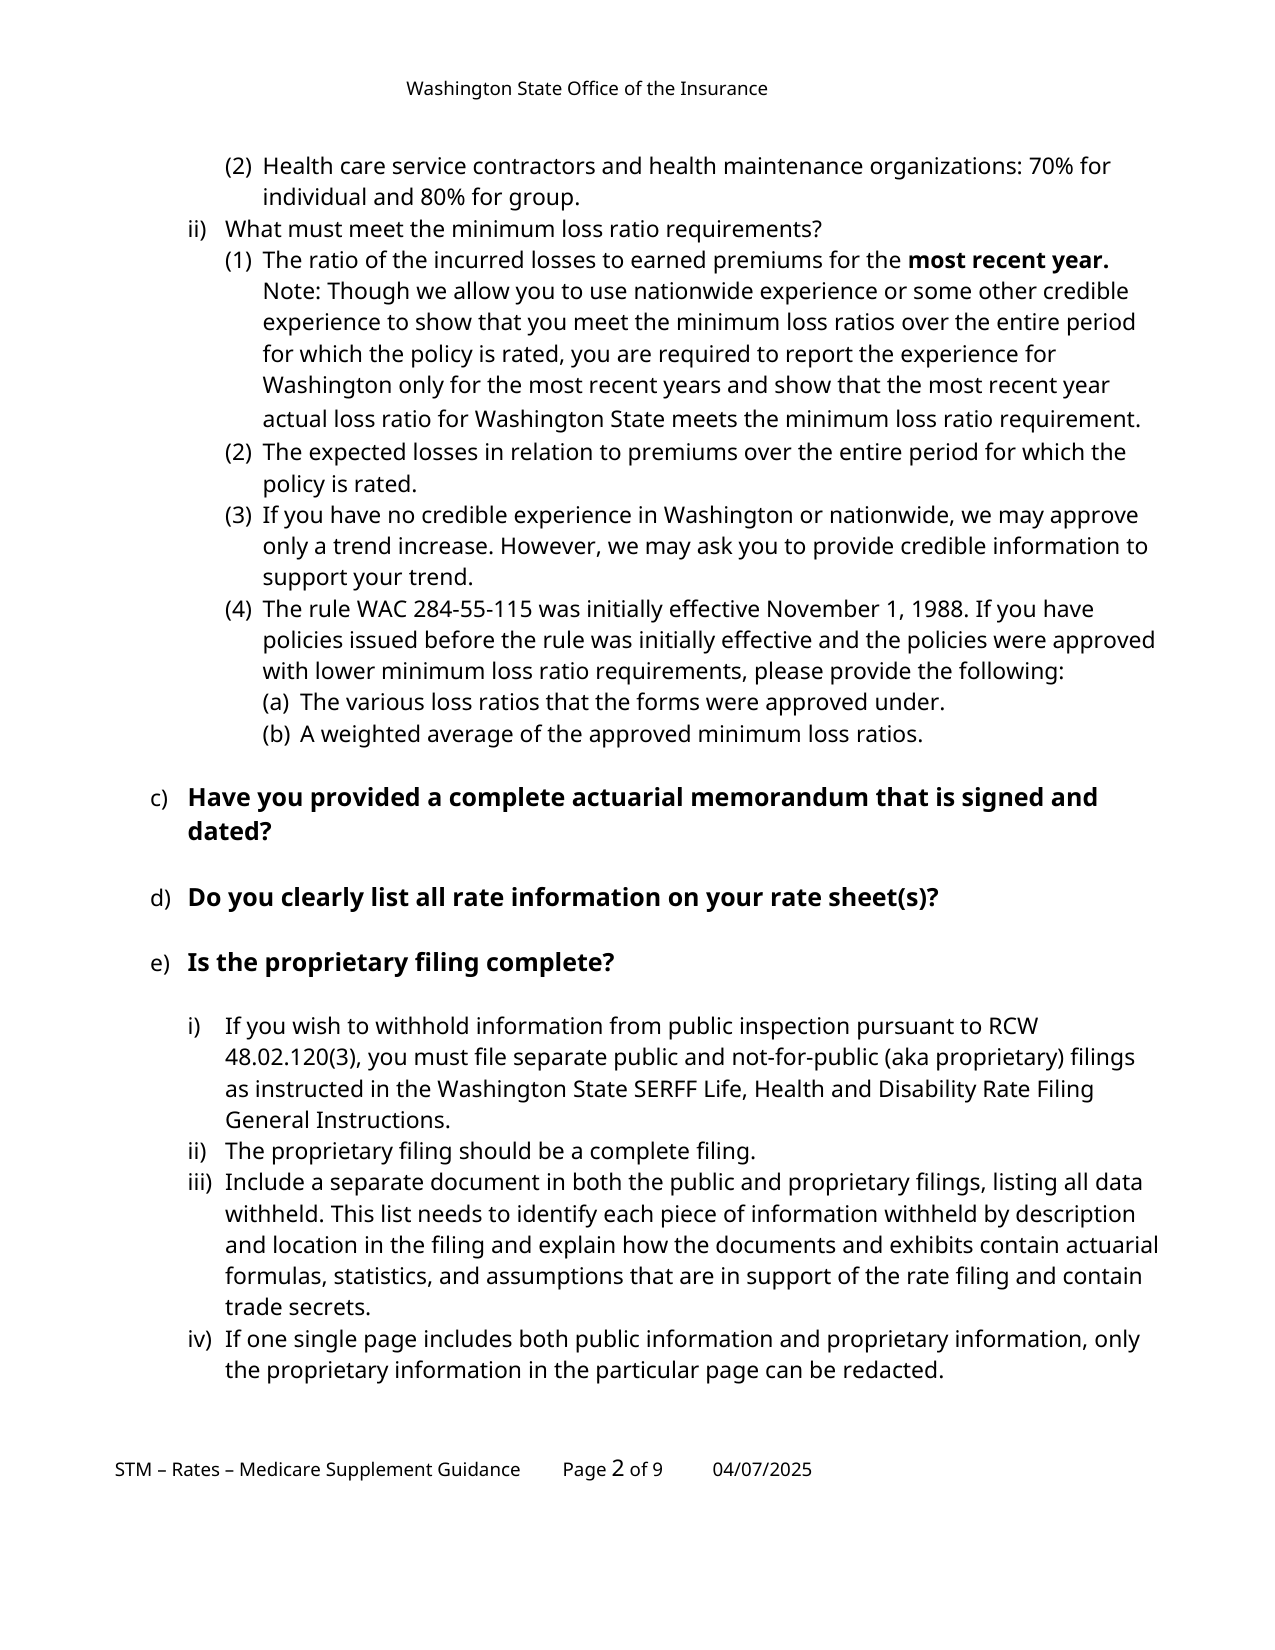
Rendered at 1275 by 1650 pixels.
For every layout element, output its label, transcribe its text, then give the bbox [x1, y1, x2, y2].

subtitle If you wish to withhold information from public inspection pursuant to RCW 48.02.120(3), you must file separate public and not-for-public (aka proprietary) filings as instructed in the Washington State SERFF Life, Health and Disability Rate Filing General Instructions. [187, 1010, 1162, 1135]
subtitle Note: Though we allow you to use nationwide experience or some other credible experience to show that you meet the minimum loss ratios over the entire period for which the policy is rated, you are required to report the experience for [262, 275, 1162, 369]
subtitle Health care service contractors and health maintenance organizations: 70% for individual and 80% for group. [225, 150, 1162, 212]
subtitle A weighted average of the approved minimum loss ratios. [262, 717, 1162, 749]
subtitle The rule WAC 284-55-115 was initially effective November 1, 1988. If you have policies issued before the rule was initially effective and the policies were approved with lower minimum loss ratio requirements, please provide the following: [225, 592, 1162, 686]
subtitle Include a separate document in both the public and proprietary filings, listing all data withheld. This list needs to identify each piece of information withheld by description and location in the filing and explain how the documents and exhibits contain actuarial formulas, statistics, and assumptions that are in support of the rate filing and contain trade secrets. [187, 1166, 1162, 1322]
subtitle The various loss ratios that the forms were approved under. [262, 686, 1162, 717]
text Washington only for the most recent years and show that the most recent year actual loss ratio for Washington State meets the minimum loss ratio requirement. [262, 369, 1162, 434]
subtitle If one single page includes both public information and proprietary information, only the proprietary information in the particular page can be redacted. [187, 1322, 1162, 1385]
subtitle Do you clearly list all rate information on your rate sheet(s)? [150, 879, 1162, 913]
subtitle If you have no credible experience in Washington or nationwide, we may approve only a trend increase. However, we may ask you to provide credible information to support your trend. [225, 499, 1162, 592]
subtitle The ratio of the incurred losses to earned premiums for the most recent year. [225, 244, 1162, 275]
subtitle Have you provided a complete actuarial memorandum that is signed and dated? [150, 780, 1162, 848]
subtitle Is the proprietary filing complete? [150, 945, 1162, 979]
subtitle The expected losses in relation to premiums over the entire period for which the policy is rated. [225, 436, 1162, 499]
subtitle The proprietary filing should be a complete filing. [187, 1135, 1162, 1166]
subtitle What must meet the minimum loss ratio requirements? [187, 212, 1162, 244]
